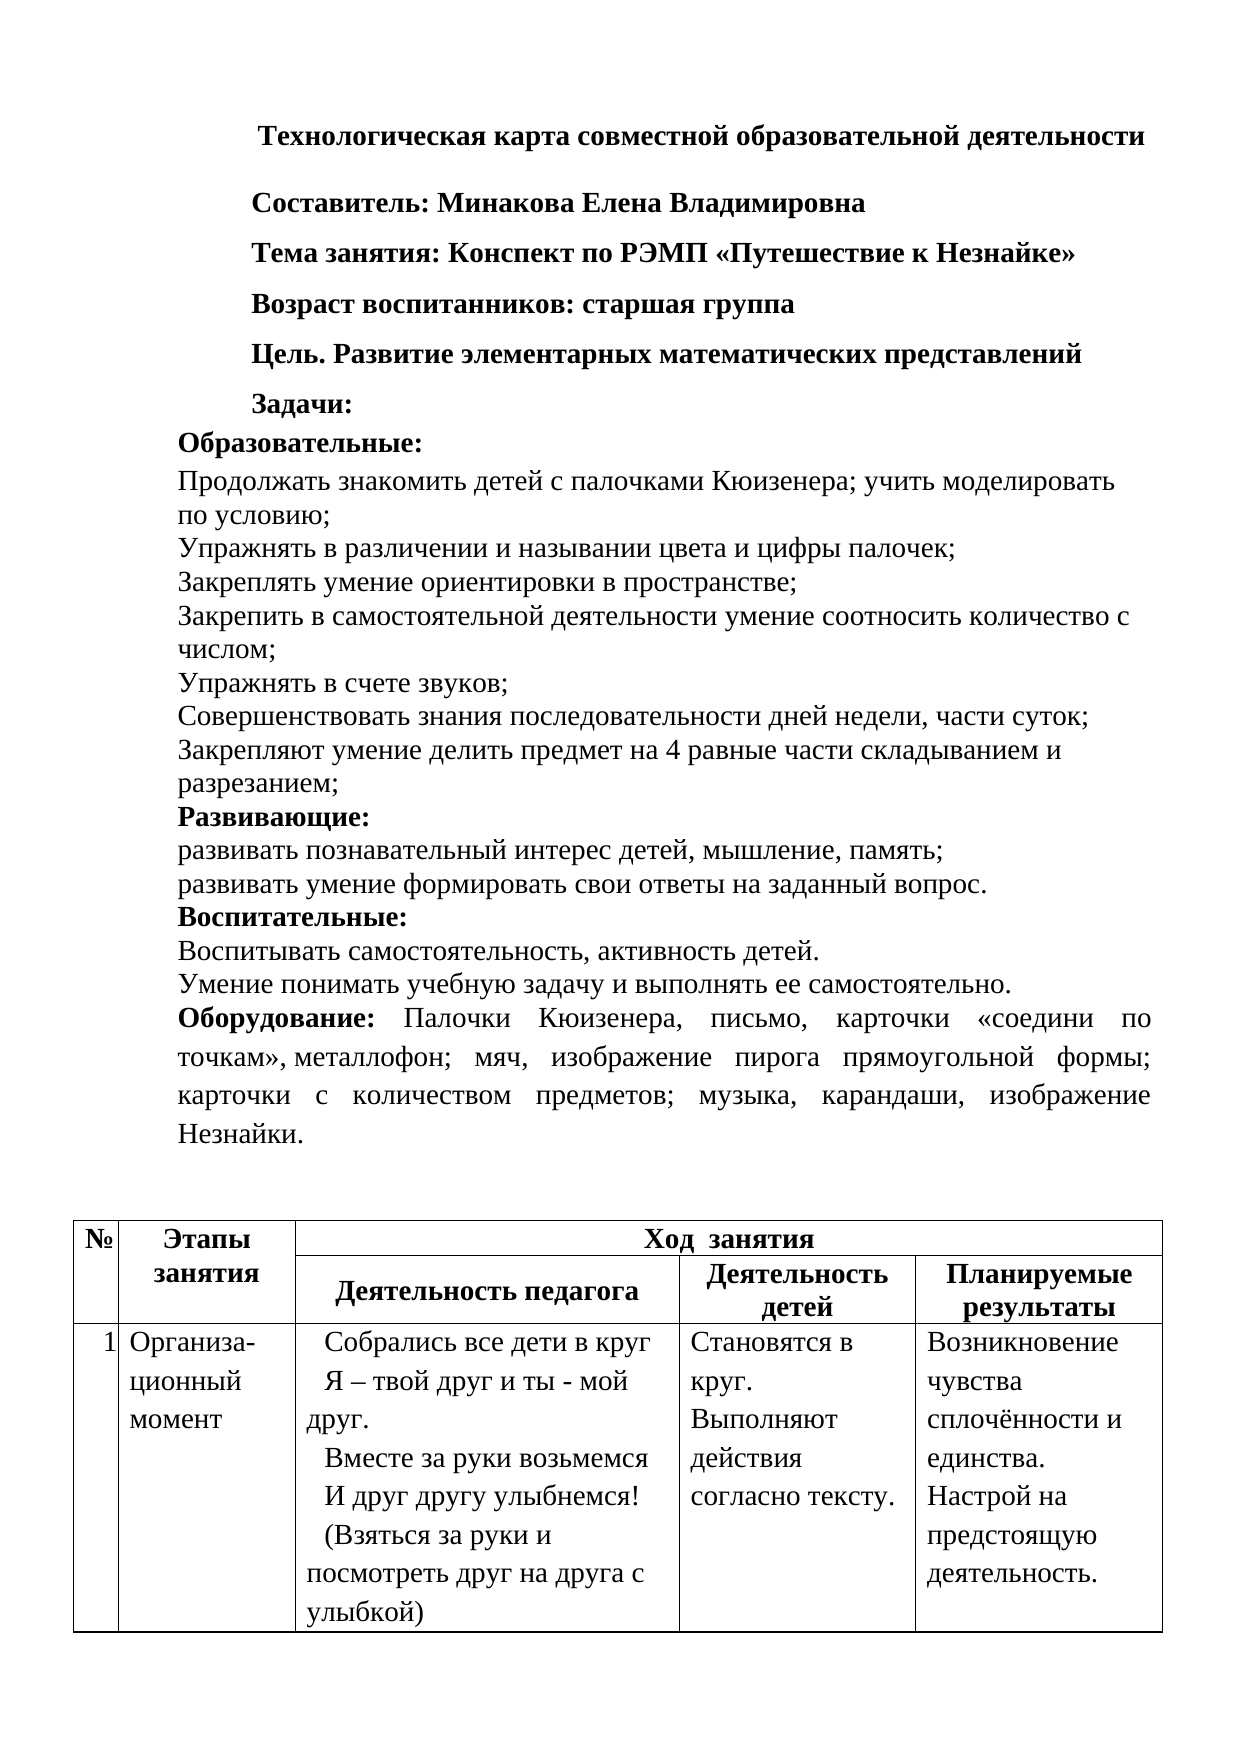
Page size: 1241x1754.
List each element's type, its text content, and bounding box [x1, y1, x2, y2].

table_cell Деятельность детей [680, 1256, 915, 1323]
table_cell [296, 1324, 679, 1631]
text Закреплять умение ориентировки в пространстве; [177, 564, 1152, 598]
text Совершенствовать знания последовательности дней недели, части суток; [177, 698, 1152, 732]
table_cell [119, 1324, 295, 1631]
text развивать познавательный интерес детей, мышление, память; [177, 832, 1152, 866]
text Образовательные: [103, 425, 1152, 458]
text Составитель: Минакова Елена Владимировна [177, 185, 1152, 219]
table_header Ход занятия [296, 1221, 1162, 1255]
text Возраст воспитанников: старшая группа [177, 286, 1152, 319]
table_cell Деятельность педагога [296, 1256, 679, 1323]
text развивать умение формировать свои ответы на заданный вопрос. [177, 866, 1152, 899]
text Закрепляют умение делить предмет на 4 равные части складыванием и разрезанием; [177, 732, 1152, 799]
table_cell 1 [74, 1324, 118, 1631]
text Закрепить в самостоятельной деятельности умение соотносить количество с числом; [177, 598, 1152, 665]
text Упражнять в различении и назывании цвета и цифры палочек; [177, 531, 1152, 564]
text Цель. Развитие элементарных математических представлений [177, 336, 1152, 370]
text Технологическая карта совместной образовательной деятельности [177, 118, 1152, 152]
text Упражнять в счете звуков; [177, 665, 1152, 698]
table_header № [74, 1221, 118, 1323]
table_cell Планируемые результаты [916, 1256, 1162, 1323]
text Задачи: [177, 386, 1152, 420]
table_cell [680, 1324, 915, 1631]
text Развивающие: [177, 799, 1152, 832]
text Продолжать знакомить детей с палочками Кюизенера; учить моделировать по условию; [177, 463, 1152, 531]
text Тема занятия: Конспект по РЭМП «Путешествие к Незнайке» [177, 236, 1152, 269]
table_header Этапы занятия [119, 1221, 295, 1323]
text Умение понимать учебную задачу и выполнять ее самостоятельно. [177, 967, 1152, 1000]
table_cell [916, 1324, 1162, 1631]
text Воспитывать самостоятельность, активность детей. [177, 933, 1152, 967]
text Оборудование: Палочки Кюизенера, письмо, карточки «соедини по точкам», металлофон; мяч, изображение пирога прямоугольной формы; карточки с количеством предметов; музыка, карандаши, изображение Незнайки. [177, 1000, 1152, 1149]
text Воспитательные: [177, 899, 1152, 933]
